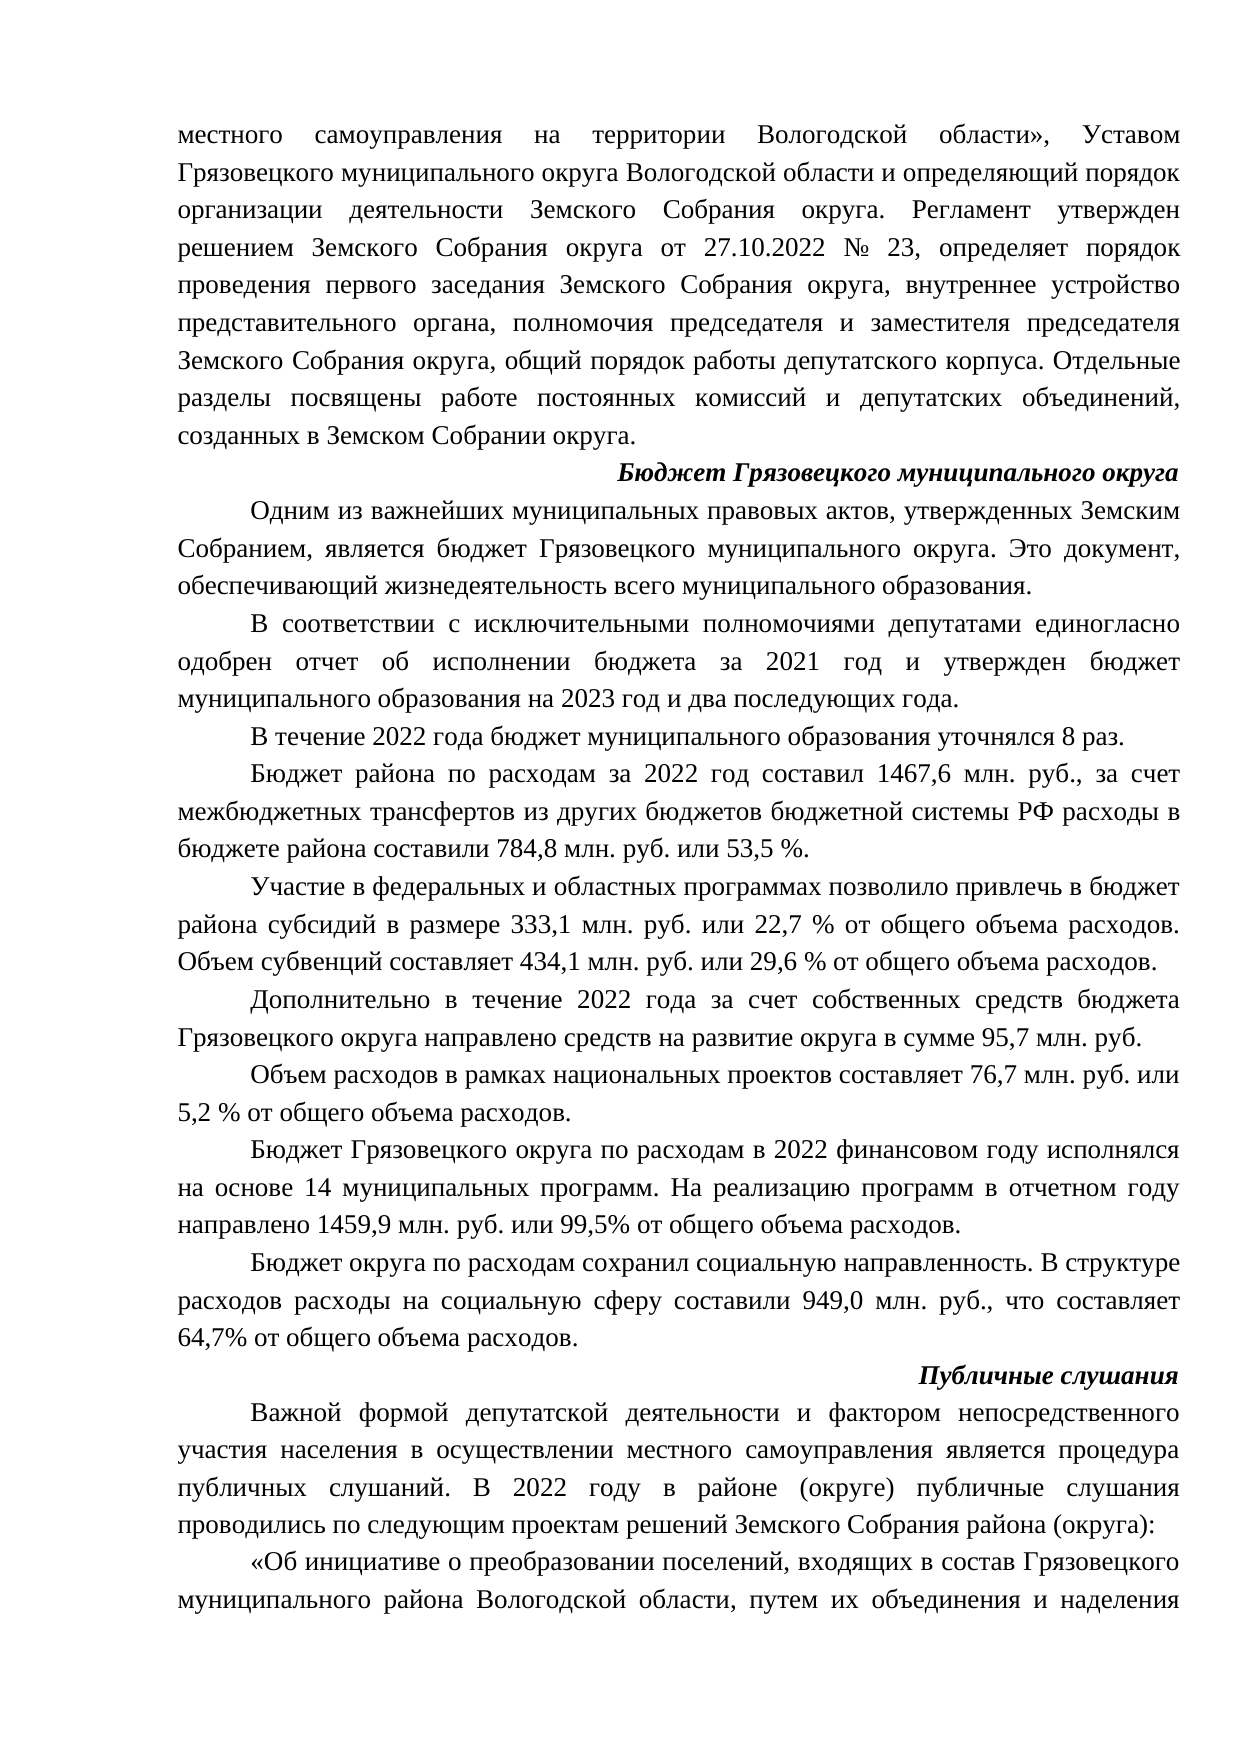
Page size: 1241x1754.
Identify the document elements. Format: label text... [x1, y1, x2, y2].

text Бюджет района по расходам за 2022 год составил 1467,6 млн. руб., за счет межбюджетных трансфертов из других бюджетов бюджетной системы РФ расходы в бюджете района составили 784,8 млн. руб. или 53,5 %. [177, 757, 1181, 864]
text Объем расходов в рамках национальных проектов составляет 76,7 млн. руб. или 5,2 % от общего объема расходов. [177, 1058, 1181, 1127]
text Важной формой депутатской деятельности и фактором непосредственного участия населения в осуществлении местного самоуправления является процедура публичных слушаний. В 2022 году в районе (округе) публичные слушания проводились по следующим проектам решений Земского Собрания района (округа): [177, 1396, 1181, 1539]
text Бюджет Грязовецкого муниципального округа [177, 457, 1181, 488]
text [177, 118, 1181, 450]
text В течение 2022 года бюджет муниципального образования уточнялся 8 раз. [177, 720, 1181, 751]
text Бюджет округа по расходам сохранил социальную направленность. В структуре расходов расходы на социальную сферу составили 949,0 млн. руб., что составляет 64,7% от общего объема расходов. [177, 1246, 1181, 1353]
text Бюджет Грязовецкого округа по расходам в 2022 финансовом году исполнялся на основе 14 муниципальных программ. На реализацию программ в отчетном году направлено 1459,9 млн. руб. или 99,5% от общего объема расходов. [177, 1133, 1181, 1240]
text Одним из важнейших муниципальных правовых актов, утвержденных Земским Собранием, является бюджет Грязовецкого муниципального округа. Это документ, обеспечивающий жизнедеятельность всего муниципального образования. [177, 494, 1181, 601]
text Участие в федеральных и областных программах позволило привлечь в бюджет района субсидий в размере 333,1 млн. руб. или 22,7 % от общего объема расходов. Объем субвенций составляет 434,1 млн. руб. или 29,6 % от общего объема расходов. [177, 870, 1181, 977]
text В соответствии с исключительными полномочиями депутатами единогласно одобрен отчет об исполнении бюджета за 2021 год и утвержден бюджет муниципального образования на 2023 год и два последующих года. [177, 607, 1181, 713]
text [177, 1546, 1181, 1614]
text Дополнительно в течение 2022 года за счет собственных средств бюджета Грязовецкого округа направлено средств на развитие округа в сумме 95,7 млн. руб. [177, 983, 1181, 1052]
text Публичные слушания [177, 1359, 1181, 1390]
